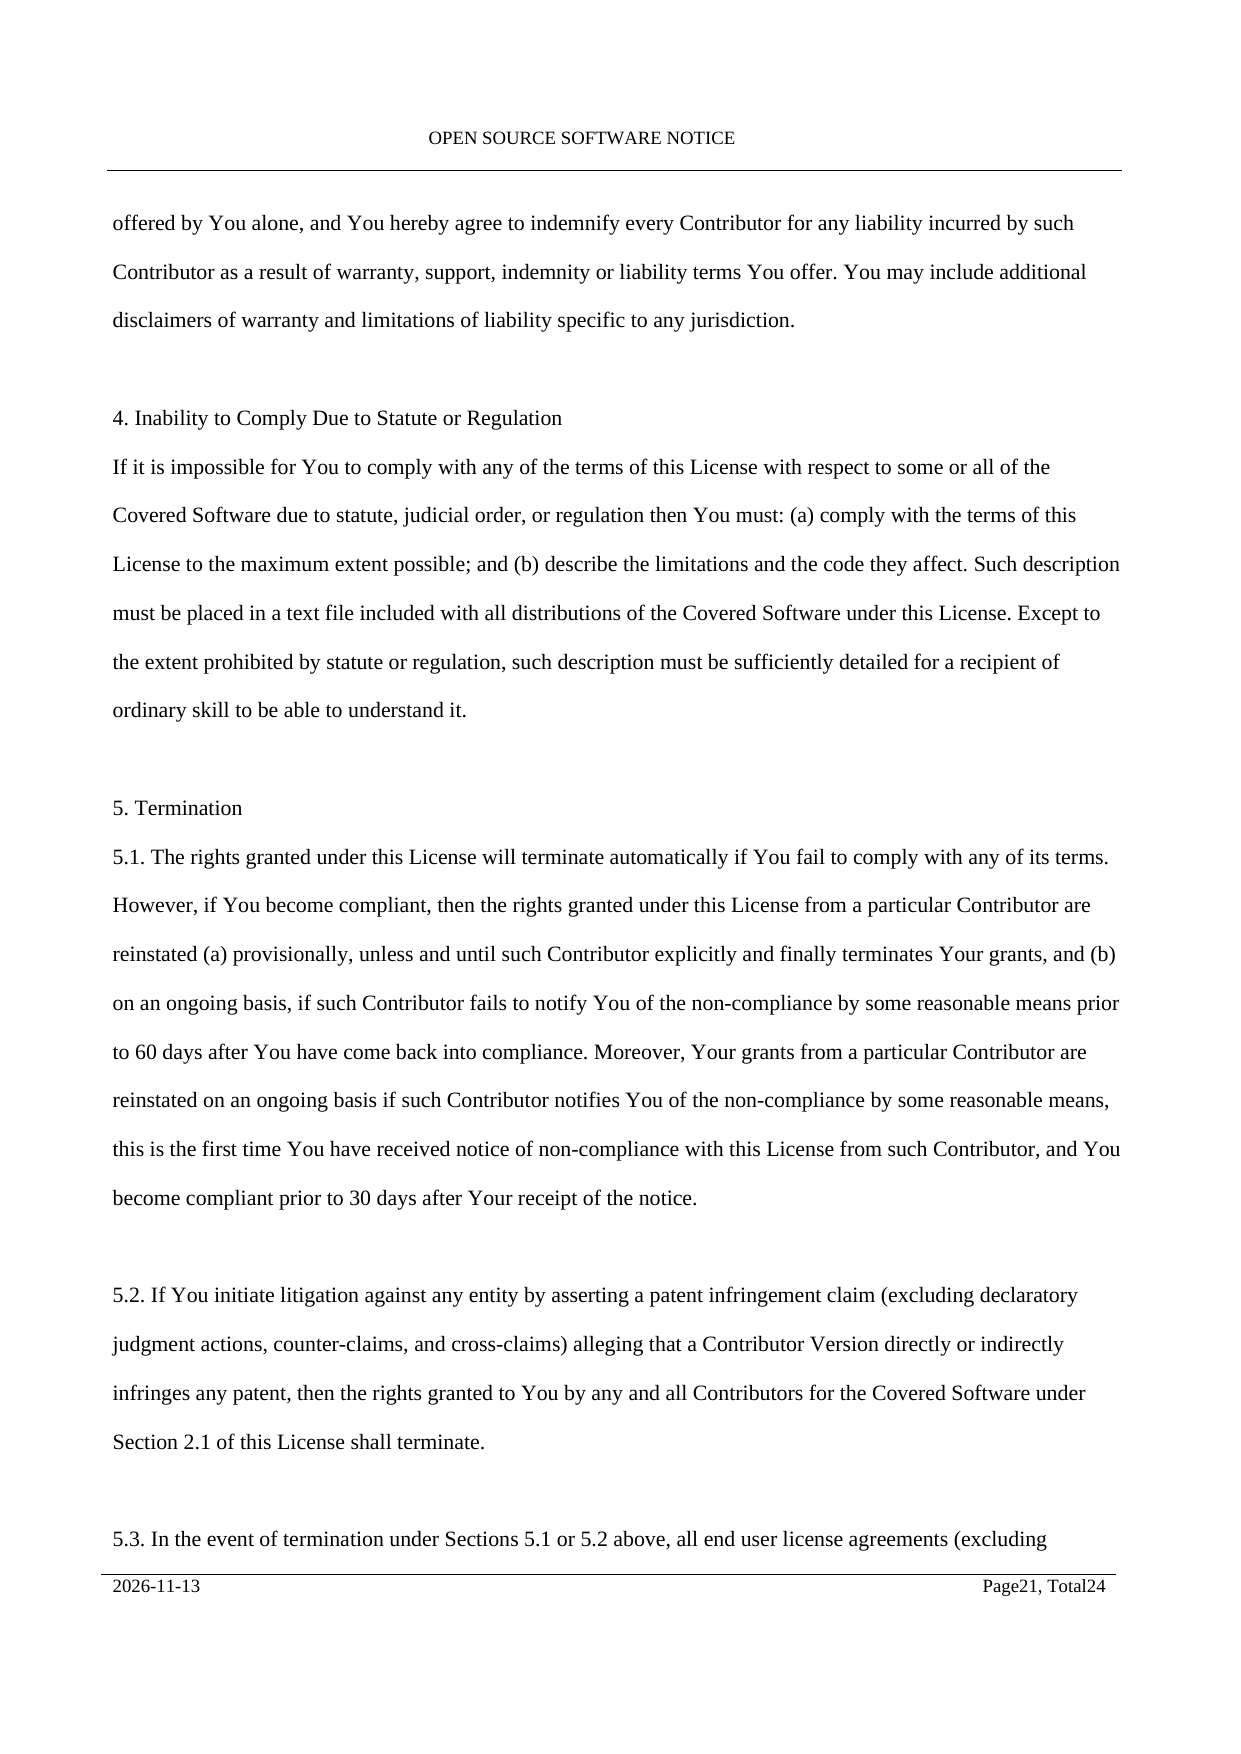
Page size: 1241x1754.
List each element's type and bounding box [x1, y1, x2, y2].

text [112, 206, 1128, 1555]
